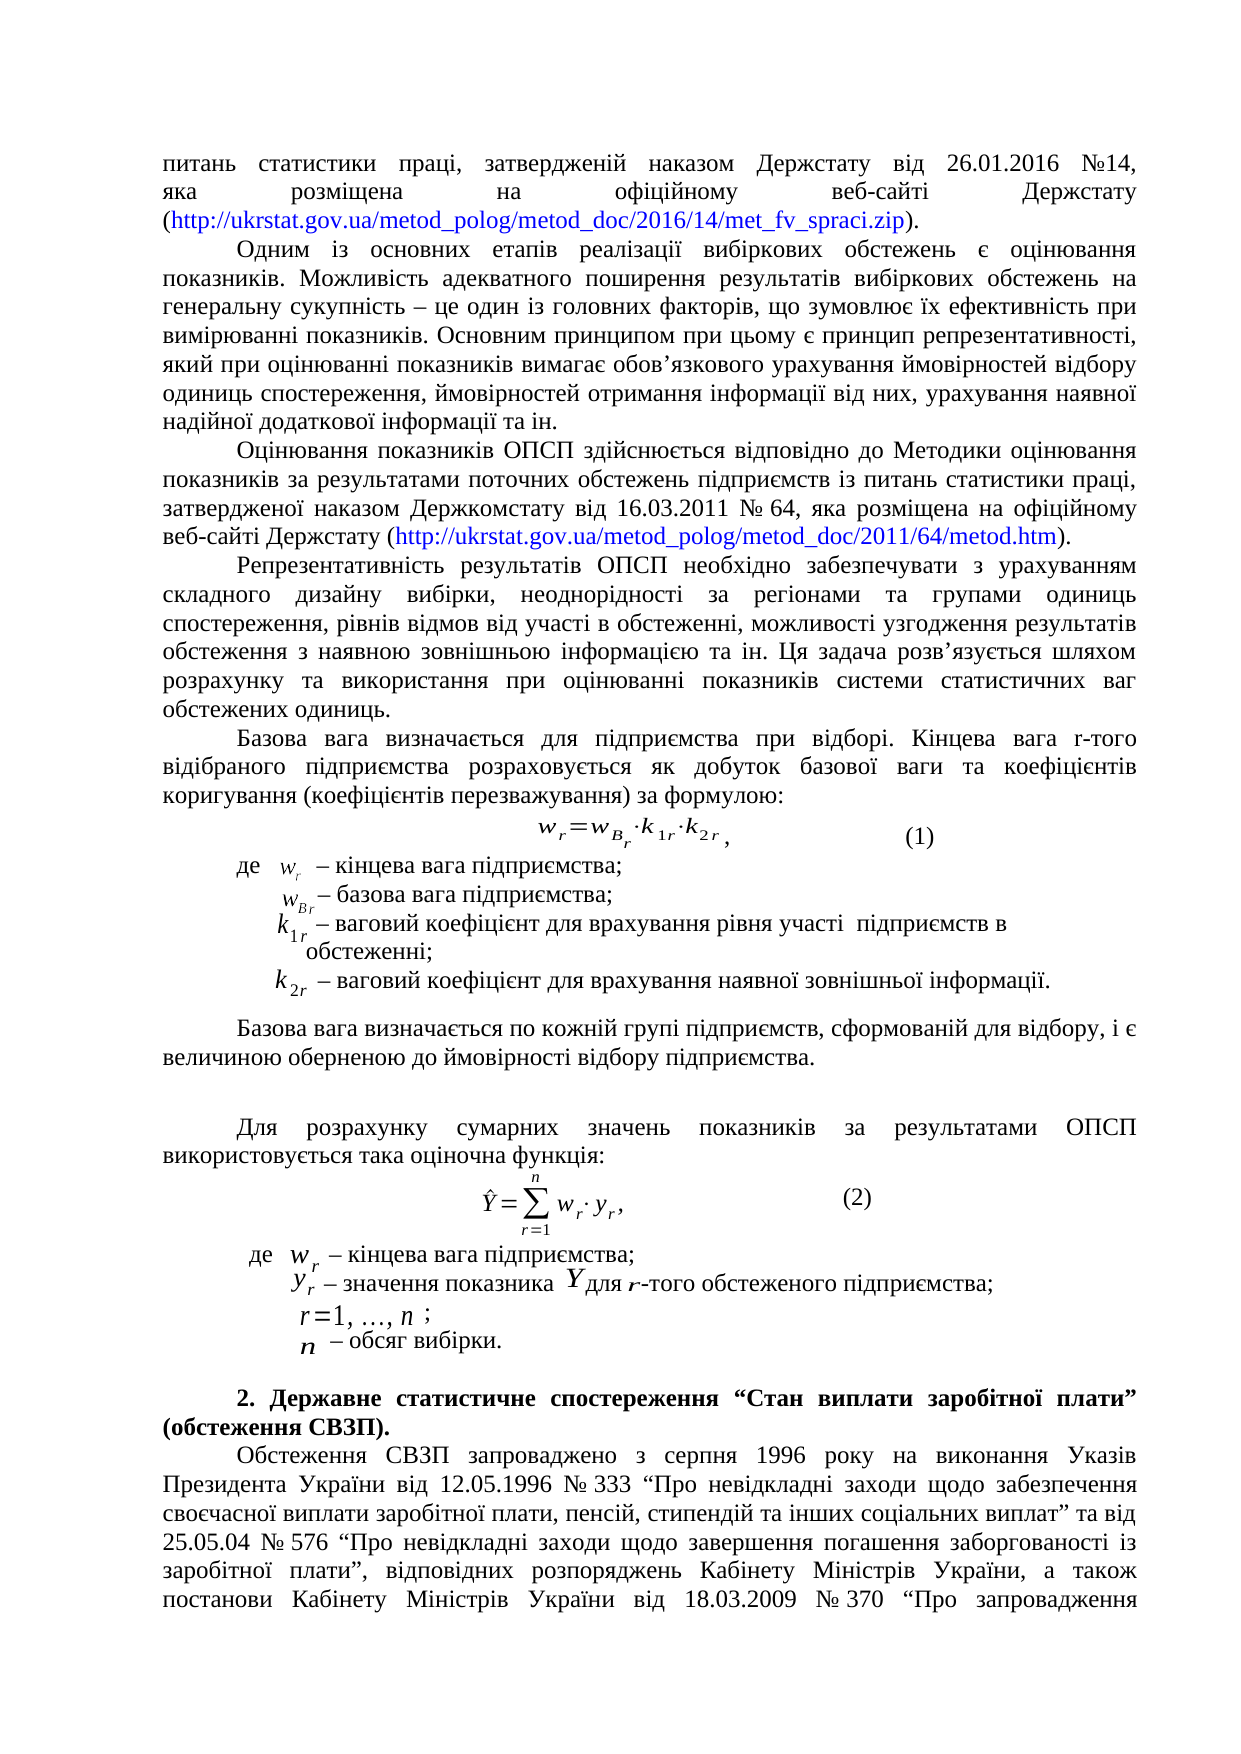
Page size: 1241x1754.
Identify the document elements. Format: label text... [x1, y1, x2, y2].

text – ваговий коефіцієнт для врахування наявної зовнішньої інформації. [162, 965, 1137, 994]
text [162, 1441, 1137, 1613]
text , (1) [162, 821, 1137, 850]
text Репрезентативність результатів ОПСП необхідно забезпечувати з урахуванням складного дизайну вибірки, неоднорідності за регіонами та групами одиниць спостереження, рівнів відмов від участі в обстеженні, можливості узгодження результатів обстеження з наявною зовнішньою інформацією та ін. Ця задача розв’язується шляхом розрахунку та використання при оцінюванні показників системи статистичних ваг обстежених одиниць. [162, 550, 1137, 723]
text Базова вага визначається по кожній групі підприємств, сформованій для відбору, і є величиною оберненою до ймовірності відбору підприємства. [162, 1013, 1137, 1071]
text Базова вага визначається для підприємства при відборі. Кінцева вага r-того відібраного підприємства розраховується як добуток базової ваги та коефіцієнтів коригування (коефіцієнтів перезважування) за формулою: [162, 723, 1137, 809]
text (2) [162, 1182, 1137, 1211]
text де – кінцева вага підприємства; [162, 850, 1137, 879]
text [162, 148, 1137, 234]
text – значення показника для -того обстеженого підприємства; [162, 1268, 1137, 1297]
text Для розрахунку сумарних значень показників за результатами ОПСП використовується така оціночна функція: [162, 1112, 1137, 1169]
text – ваговий коефіцієнт для врахування рівня участі підприємств в [236, 908, 1137, 936]
text – обсяг вибірки. [162, 1326, 1137, 1354]
text ; [162, 1297, 1137, 1326]
text – базова вага підприємства; [162, 879, 1137, 908]
text 2. Державне статистичне спостереження “Стан виплати заробітної плати” (обстеження СВЗП). [162, 1383, 1137, 1441]
text де – кінцева вага підприємства; [162, 1239, 1137, 1268]
text Оцінювання показників ОПСП здійснюється відповідно до Методики оцінювання показників за результатами поточних обстежень підприємств із питань статистики праці, затвердженої наказом Держкомстату від 16.03.2011 № 64, яка розміщена на офіційному веб-сайті Держстату (http://ukrstat.gov.ua/metod_polog/metod_doc/2011/64/metod.htm). [162, 435, 1137, 550]
text Одним із основних етапів реалізації вибіркових обстежень є оцінювання показників. Можливість адекватного поширення результатів вибіркових обстежень на генеральну сукупність – це один із головних факторів, що зумовлює їх ефективність при вимірюванні показників. Основним принципом при цьому є принцип репрезентативності, який при оцінюванні показників вимагає обов’язкового урахування ймовірностей відбору одиниць спостереження, ймовірностей отримання інформації від них, урахування наявної надійної додаткової інформації та ін. [162, 234, 1137, 435]
text обстеженні; [162, 936, 1137, 965]
